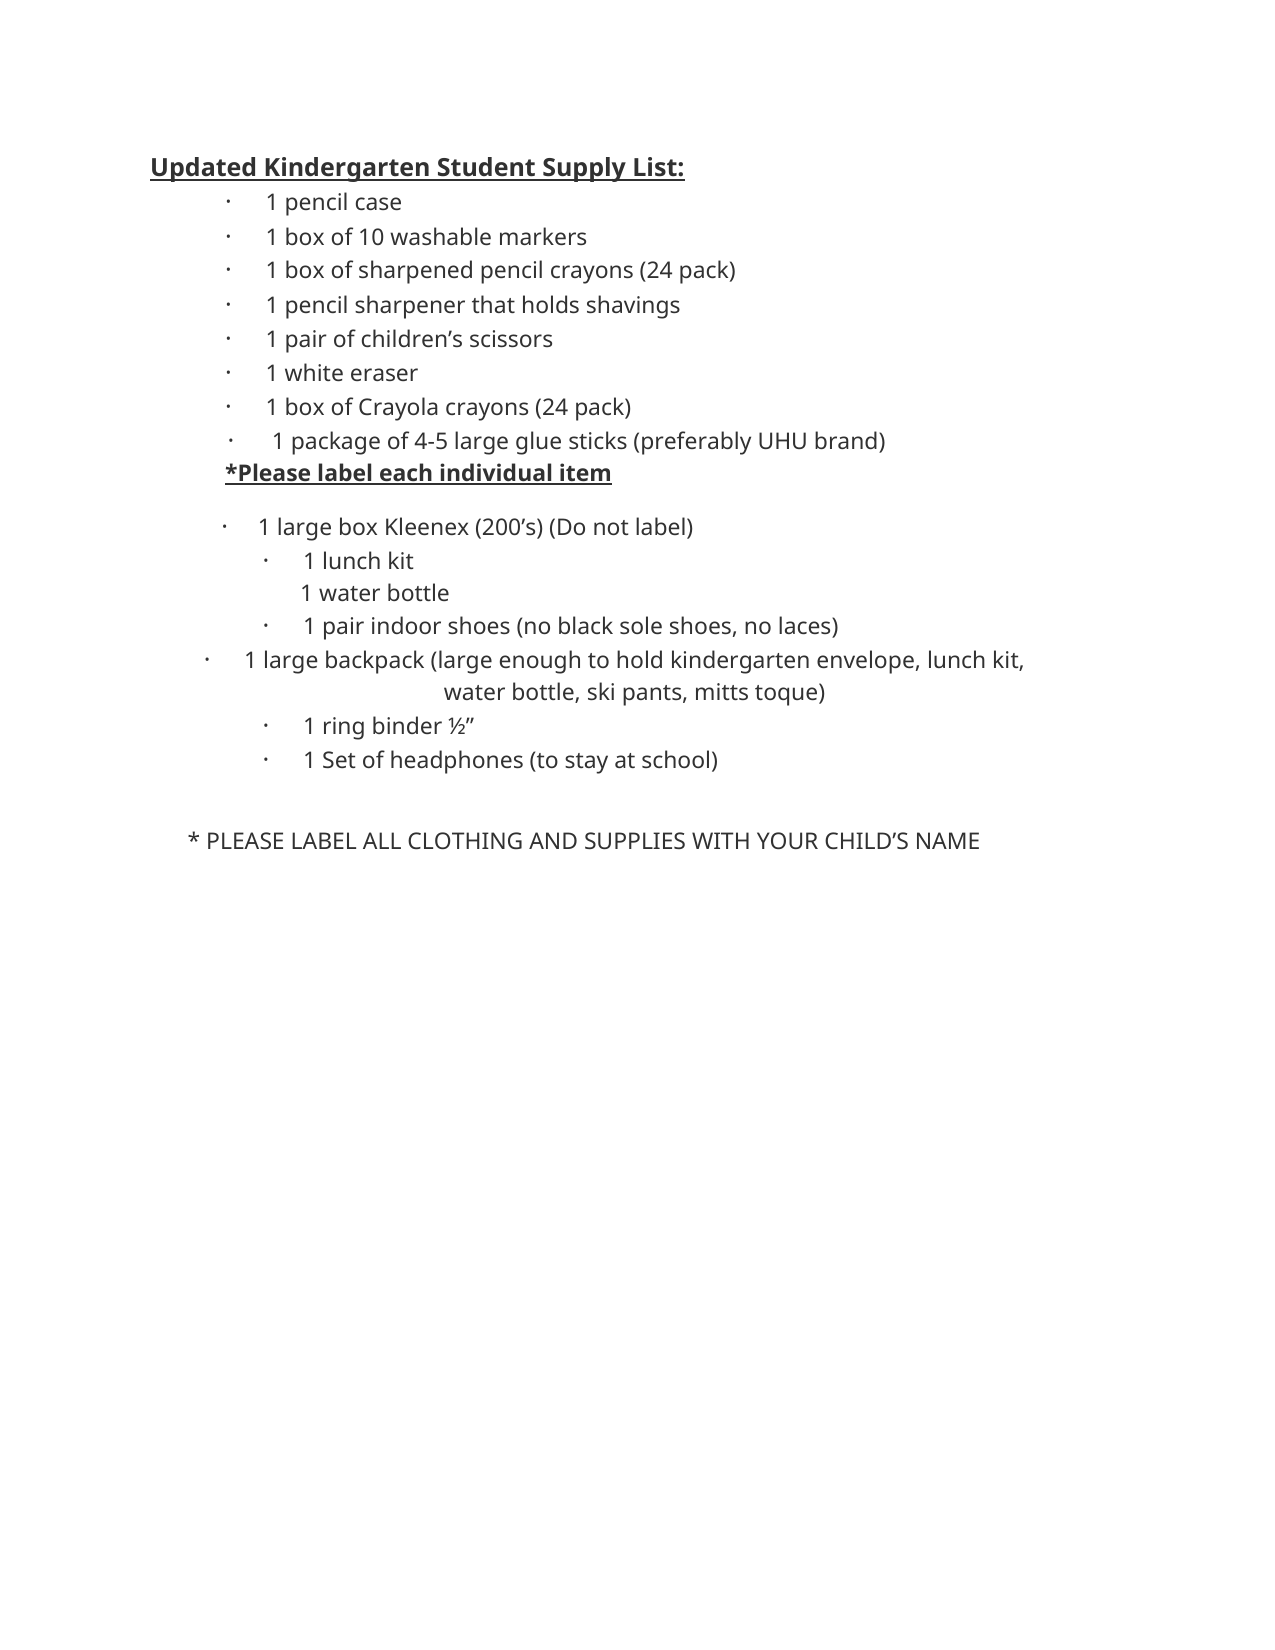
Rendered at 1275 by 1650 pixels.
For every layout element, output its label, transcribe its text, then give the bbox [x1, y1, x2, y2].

text · 1 box of 10 washable markers [225, 218, 1125, 252]
text · 1 package of 4-5 large glue sticks (preferably UHU brand) [150, 422, 1125, 457]
text · 1 box of sharpened pencil crayons (24 pack) [225, 252, 1125, 286]
text *Please label each individual item [225, 457, 1125, 488]
text · 1 white eraser [225, 354, 1125, 388]
text 1 water bottle [262, 577, 1125, 608]
text · 1 pair of children’s scissors [225, 320, 1125, 354]
text · 1 box of Crayola crayons (24 pack) [225, 388, 1125, 422]
text · 1 pencil sharpener that holds shavings [225, 286, 1125, 320]
text · 1 large backpack (large enough to hold kindergarten envelope, lunch kit, water bottle, ski pants, mitts toque) [150, 642, 1125, 707]
text * PLEASE LABEL ALL CLOTHING AND SUPPLIES WITH YOUR CHILD’S NAME [187, 825, 1125, 856]
text · 1 Set of headphones (to stay at school) [262, 741, 1125, 776]
text · 1 pair indoor shoes (no black sole shoes, no laces) [262, 608, 1125, 642]
text · 1 pencil case [225, 184, 1125, 218]
text · 1 lunch kit [262, 543, 1125, 577]
text · 1 ring binder ½” [262, 707, 1125, 741]
text Updated Kindergarten Student Supply List: [150, 150, 1125, 184]
text · 1 large box Kleenex (200’s) (Do not label) [150, 509, 1125, 543]
